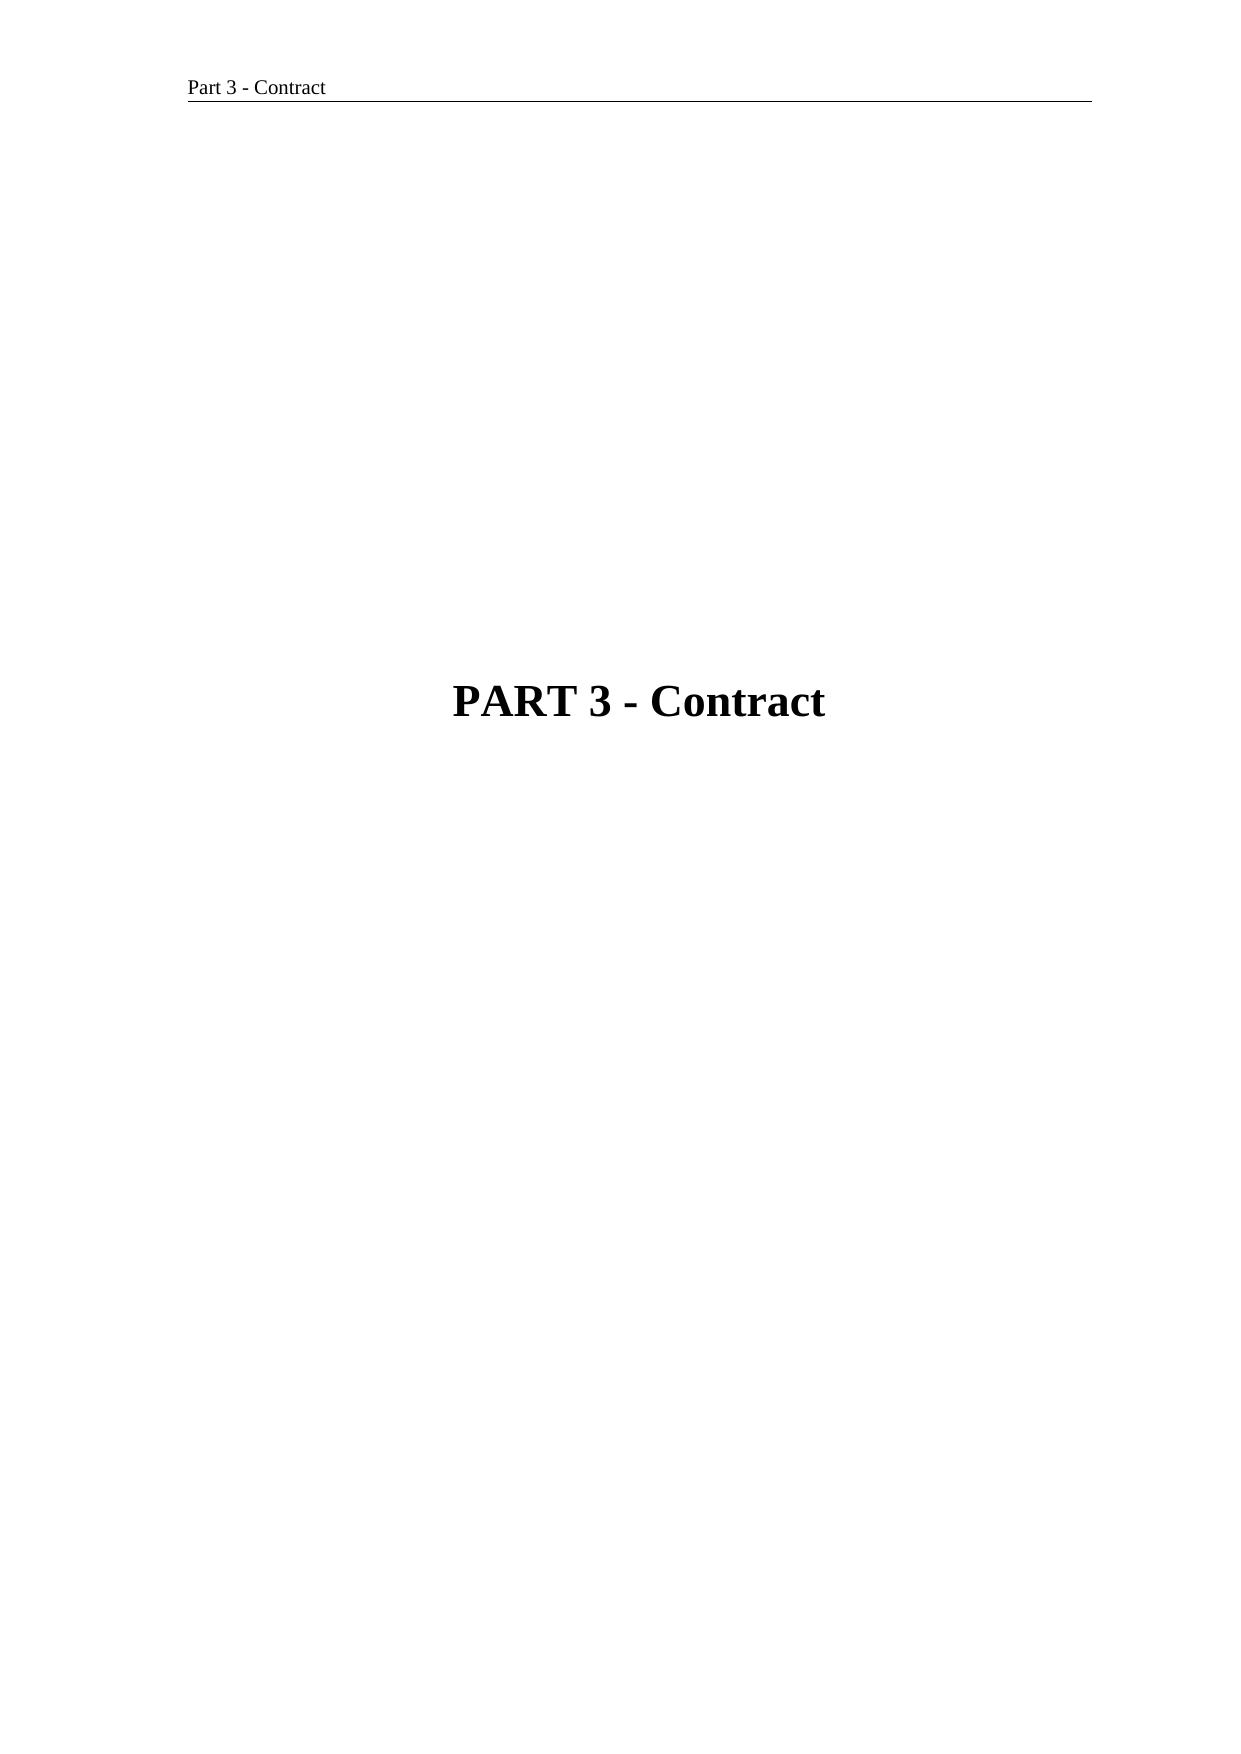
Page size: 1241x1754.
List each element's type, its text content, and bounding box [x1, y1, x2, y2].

text PART 3 - Contract [187, 673, 1090, 726]
